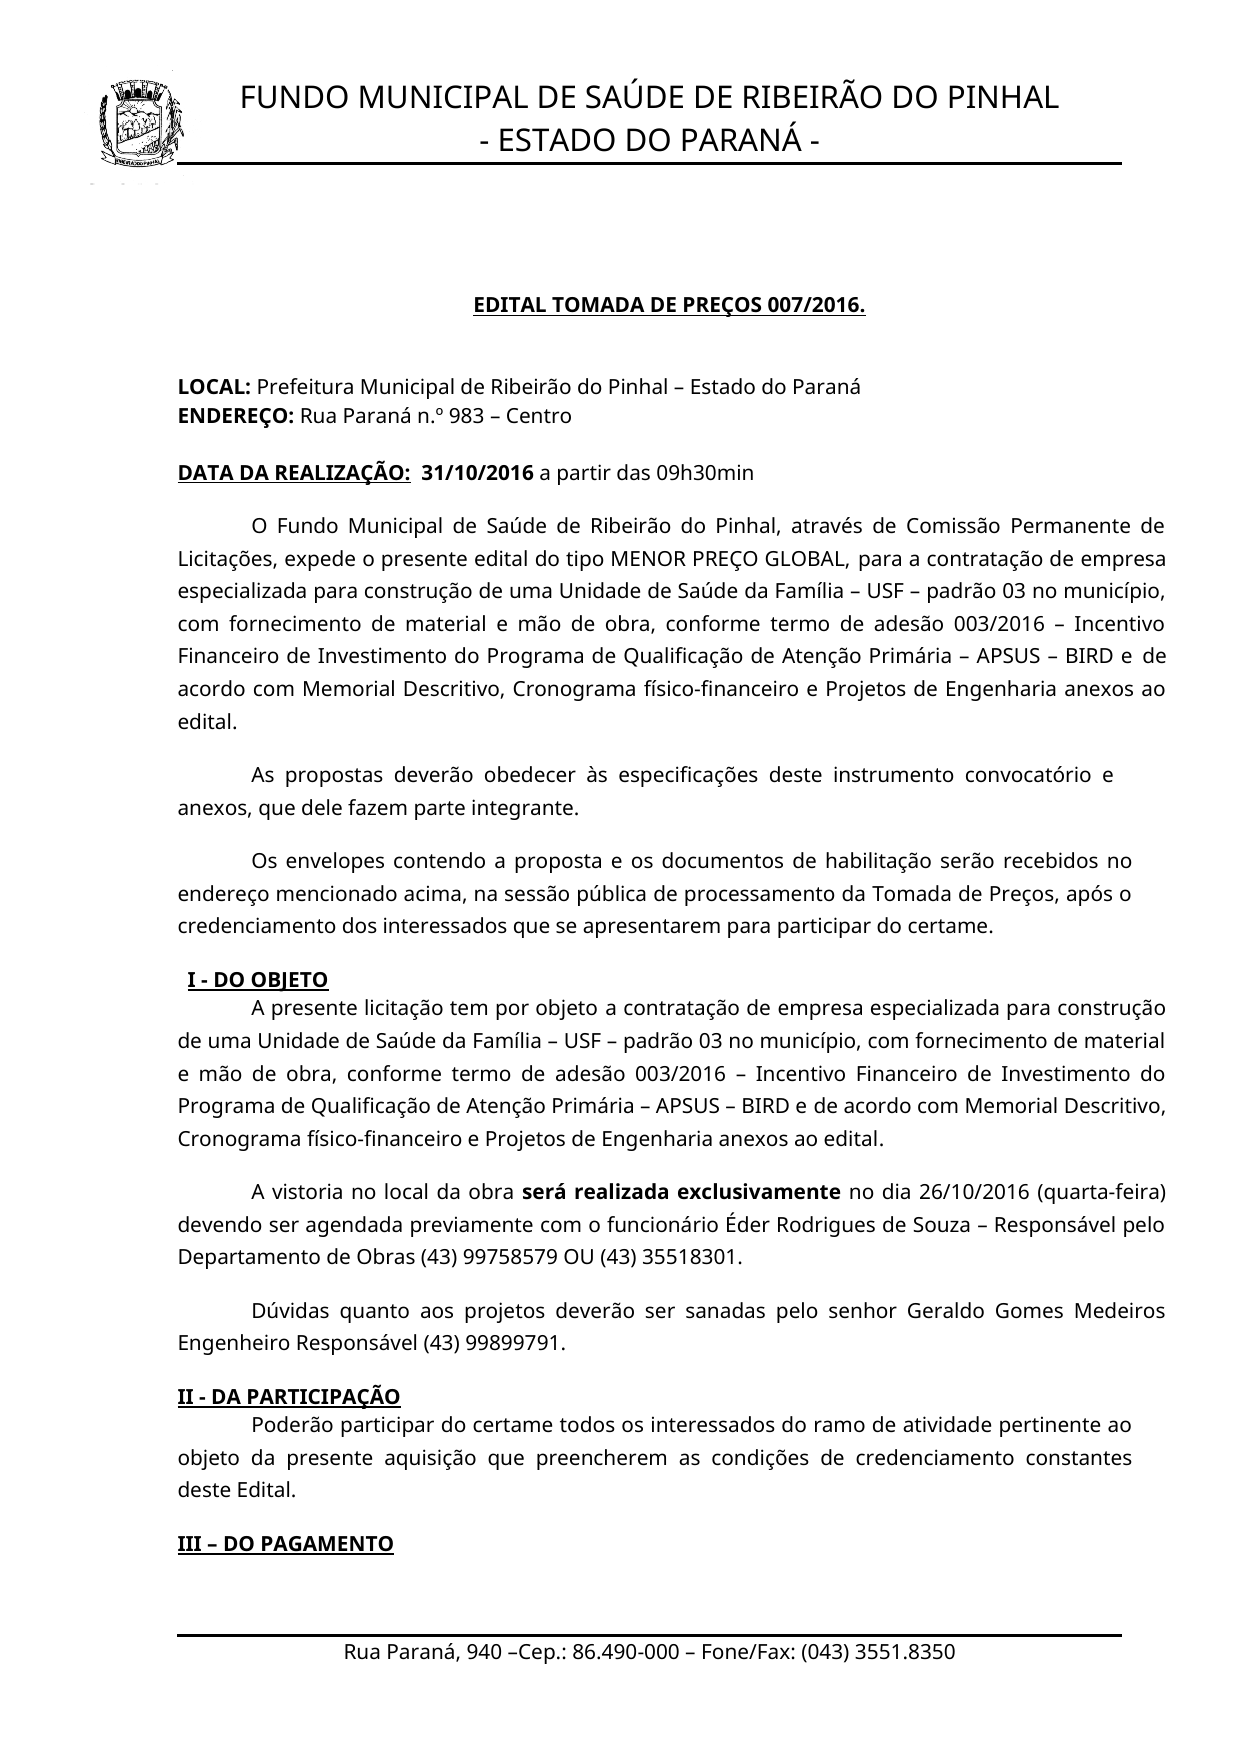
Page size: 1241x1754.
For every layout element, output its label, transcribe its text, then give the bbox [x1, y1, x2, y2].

text A vistoria no local da obra será realizada exclusivamente no dia 26/10/2016 (quarta-feira) devendo ser agendada previamente com o funcionário Éder Rodrigues de Souza – Responsável pelo Departamento de Obras (43) 99758579 OU (43) 35518301. [177, 1177, 1167, 1271]
picture [83, 65, 202, 185]
text Os envelopes contendo a proposta e os documentos de habilitação serão recebidos no endereço mencionado acima, na sessão pública de processamento da Tomada de Preços, após o credenciamento dos interessados que se apresentarem para participar do certame. [177, 846, 1133, 940]
subtitle LOCAL: Prefeitura Municipal de Ribeirão do Pinhal – Estado do Paraná [177, 372, 1161, 401]
text Dúvidas quanto aos projetos deverão ser sanadas pelo senhor Geraldo Gomes Medeiros Engenheiro Responsável (43) 99899791. [177, 1296, 1167, 1357]
text Poderão participar do certame todos os interessados do ramo de atividade pertinente ao objeto da presente aquisição que preencherem as condições de credenciamento constantes deste Edital. [177, 1410, 1133, 1504]
text O Fundo Municipal de Saúde de Ribeirão do Pinhal, através de Comissão Permanente de Licitações, expede o presente edital do tipo MENOR PREÇO GLOBAL, para a contratação de empresa especializada para construção de uma Unidade de Saúde da Família – USF – padrão 03 no município, com fornecimento de material e mão de obra, conforme termo de adesão 003/2016 – Incentivo Financeiro de Investimento do Programa de Qualificação de Atenção Primária – APSUS – BIRD e de acordo com Memorial Descritivo, Cronograma físico-financeiro e Projetos de Engenharia anexos ao edital. [177, 511, 1167, 735]
text A presente licitação tem por objeto a contratação de empresa especializada para construção de uma Unidade de Saúde da Família – USF – padrão 03 no município, com fornecimento de material e mão de obra, conforme termo de adesão 003/2016 – Incentivo Financeiro de Investimento do Programa de Qualificação de Atenção Primária – APSUS – BIRD e de acordo com Memorial Descritivo, Cronograma físico-financeiro e Projetos de Engenharia anexos ao edital. [177, 993, 1167, 1152]
text DATA DA REALIZAÇÃO: 31/10/2016 a partir das 09h30min [177, 458, 1122, 486]
subtitle II - DA PARTICIPAÇÃO [177, 1382, 1161, 1410]
text I - DO OBJETO [177, 965, 1122, 993]
text EDITAL TOMADA DE PREÇOS 007/2016. [177, 291, 1161, 319]
text As propostas deverão obedecer às especificações deste instrumento convocatório e anexos, que dele fazem parte integrante. [177, 760, 1114, 821]
subtitle ENDEREÇO: Rua Paraná n.º 983 – Centro [177, 401, 1161, 429]
text III – DO PAGAMENTO [177, 1529, 1161, 1557]
